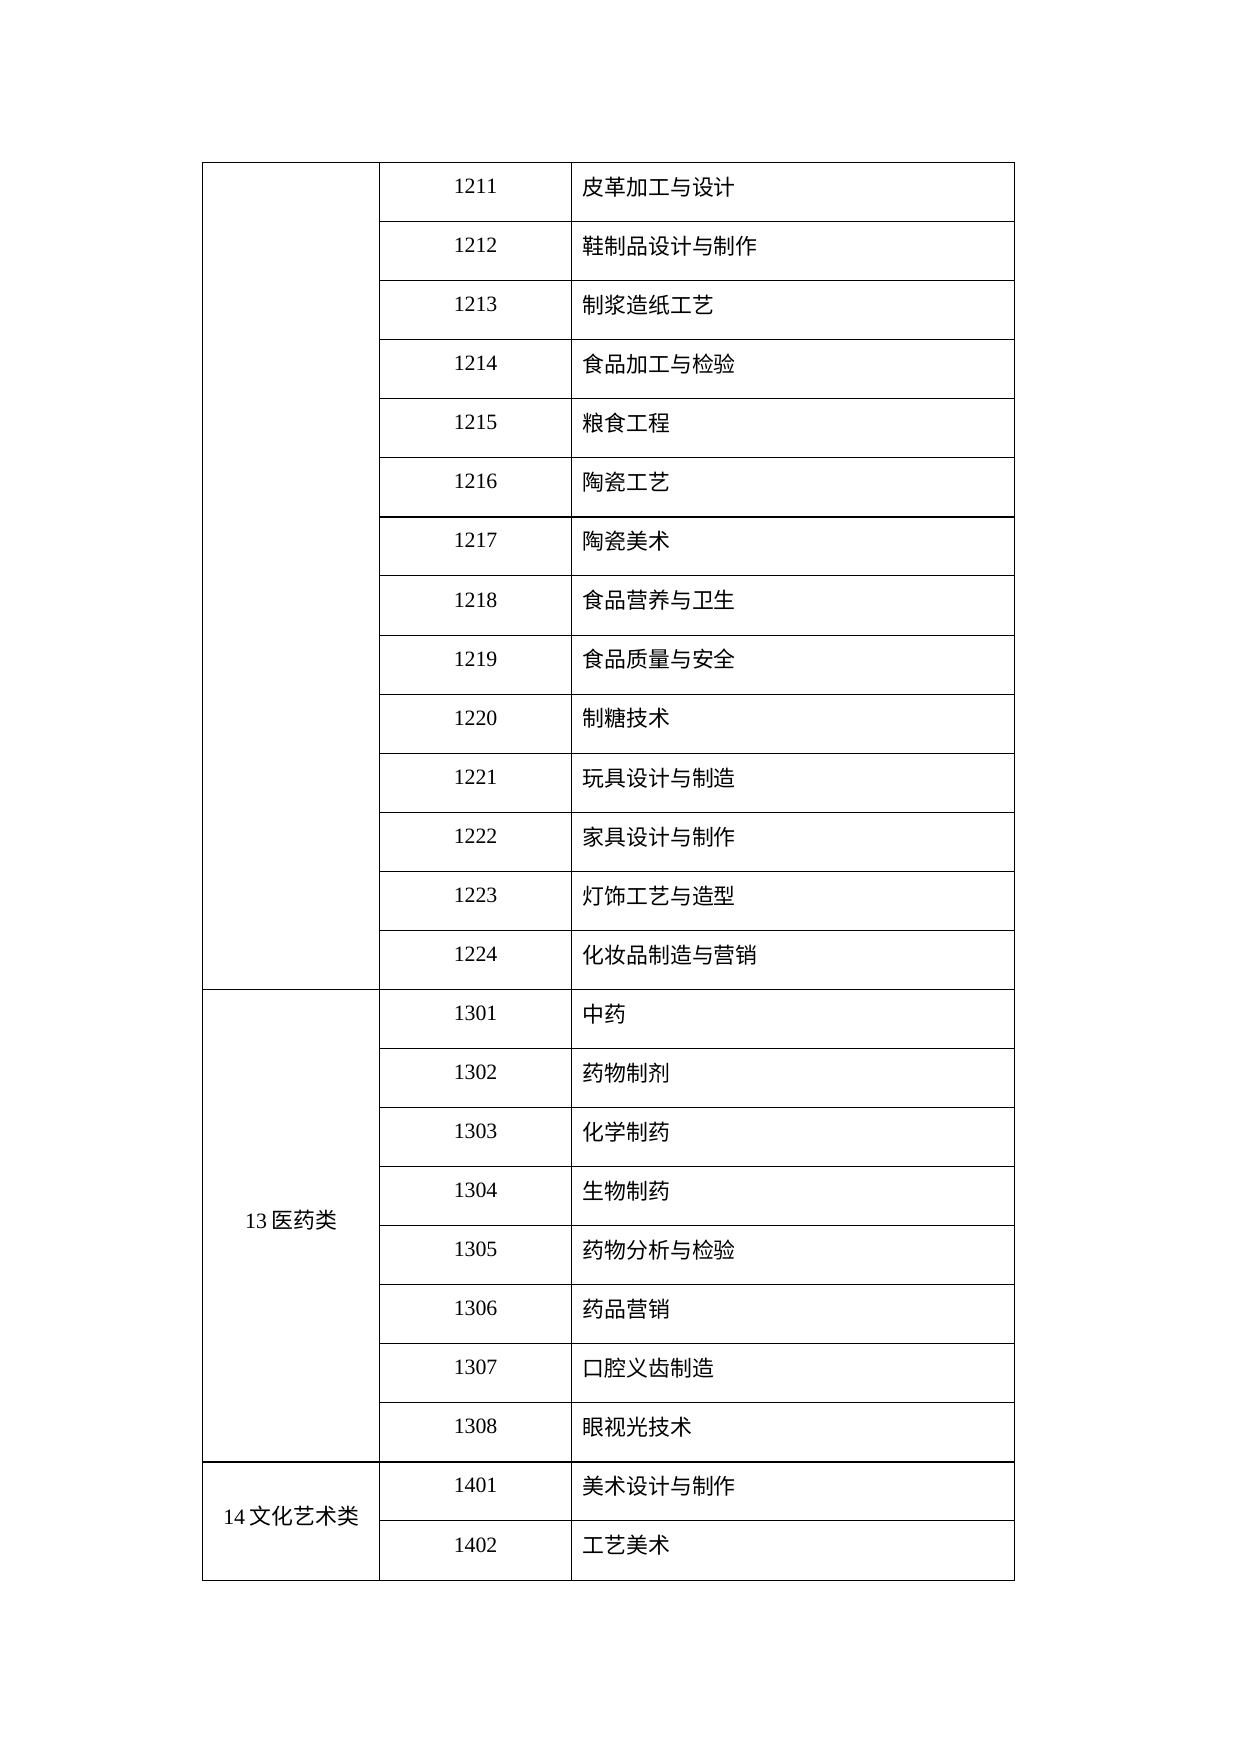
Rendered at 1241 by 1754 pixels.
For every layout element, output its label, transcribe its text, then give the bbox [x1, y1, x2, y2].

table_cell 1214 [380, 340, 571, 398]
table_cell 1306 [380, 1285, 571, 1343]
table_cell 皮革加工与设计 [572, 163, 1014, 221]
table_cell 1303 [380, 1108, 571, 1166]
table_cell 口腔义齿制造 [572, 1344, 1014, 1402]
table_cell 1221 [380, 754, 571, 812]
table_cell 制浆造纸工艺 [572, 281, 1014, 339]
table_cell 药品营销 [572, 1285, 1014, 1343]
table_cell 1220 [380, 695, 571, 753]
table_cell 13医药类 [203, 990, 379, 1461]
table_cell 食品质量与安全 [572, 636, 1014, 693]
table_cell 1223 [380, 872, 571, 930]
table_cell 药物制剂 [572, 1049, 1014, 1107]
table_cell 1218 [380, 576, 571, 634]
table_cell 家具设计与制作 [572, 813, 1014, 871]
table_cell 灯饰工艺与造型 [572, 872, 1014, 930]
table_cell 1302 [380, 1049, 571, 1107]
table_cell 玩具设计与制造 [572, 754, 1014, 812]
table_cell 工艺美术 [572, 1521, 1014, 1579]
table_cell 食品营养与卫生 [572, 576, 1014, 634]
table_cell 1301 [380, 990, 571, 1048]
table_cell 美术设计与制作 [572, 1463, 1014, 1520]
table_cell 鞋制品设计与制作 [572, 222, 1014, 280]
table_cell 1212 [380, 222, 571, 280]
table_cell 眼视光技术 [572, 1403, 1014, 1461]
table_cell 1224 [380, 931, 571, 989]
table_cell 1304 [380, 1167, 571, 1225]
table_cell 1305 [380, 1226, 571, 1284]
table_cell 生物制药 [572, 1167, 1014, 1225]
table_cell 1402 [380, 1521, 571, 1579]
table_cell 1216 [380, 458, 571, 516]
table_cell 1401 [380, 1463, 571, 1520]
table_cell 1213 [380, 281, 571, 339]
table_cell 粮食工程 [572, 399, 1014, 457]
table_cell 1219 [380, 636, 571, 693]
table_cell 中药 [572, 990, 1014, 1048]
table_cell 1307 [380, 1344, 571, 1402]
table_cell 食品加工与检验 [572, 340, 1014, 398]
table_cell 1215 [380, 399, 571, 457]
table_cell 1222 [380, 813, 571, 871]
table_cell 化学制药 [572, 1108, 1014, 1166]
table_cell 1308 [380, 1403, 571, 1461]
table_cell 陶瓷工艺 [572, 458, 1014, 516]
table_cell 制糖技术 [572, 695, 1014, 753]
table_cell 化妆品制造与营销 [572, 931, 1014, 989]
table_cell 1217 [380, 518, 571, 575]
table_cell 1211 [380, 163, 571, 221]
table_cell 14文化艺术类 [203, 1463, 379, 1579]
table_cell 药物分析与检验 [572, 1226, 1014, 1284]
table_cell 陶瓷美术 [572, 518, 1014, 575]
